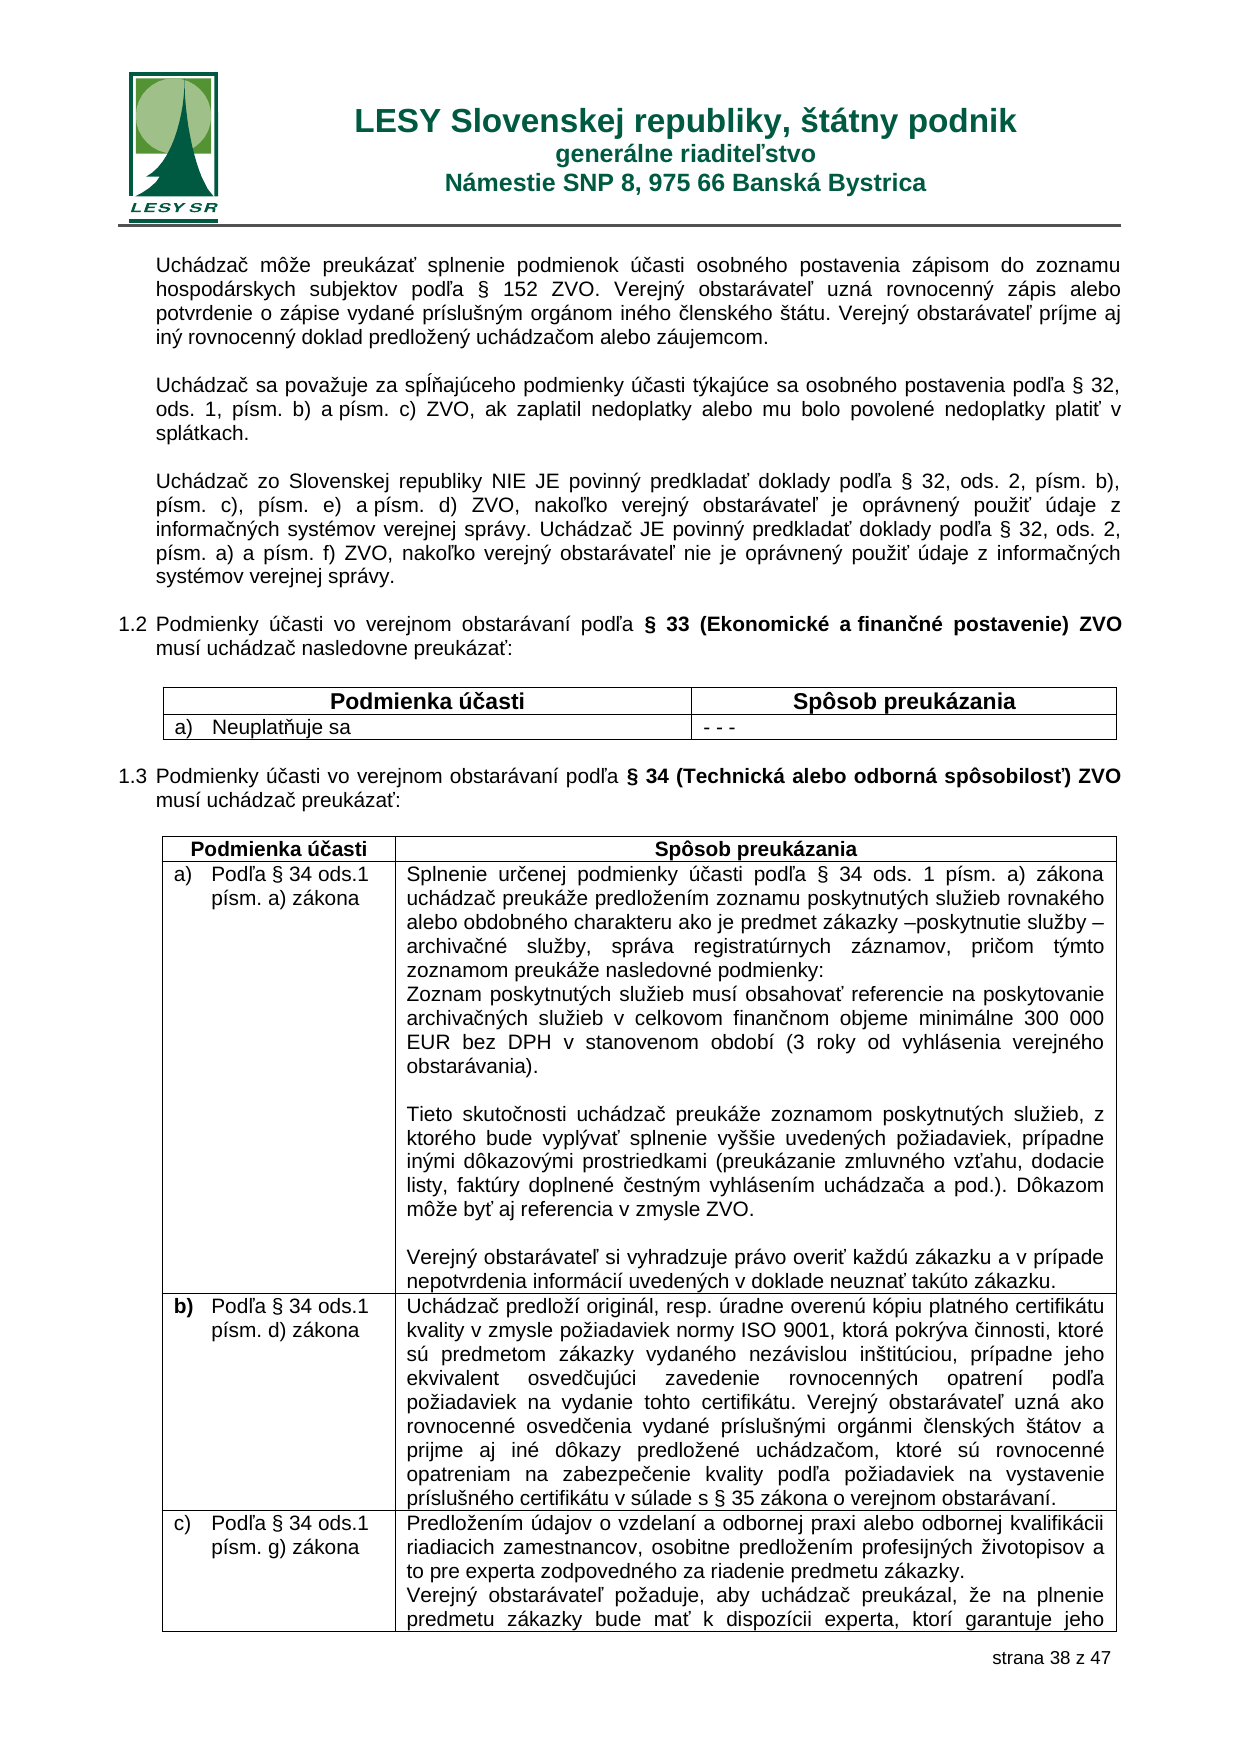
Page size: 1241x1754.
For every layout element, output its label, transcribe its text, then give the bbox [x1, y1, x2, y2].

table_cell Uchádzač predloží originál, resp. úradne overenú kópiu platného certifikátu kvality v zmysle požiadaviek normy ISO 9001, ktorá pokrýva činnosti, ktoré sú predmetom zákazky vydaného nezávislou inštitúciou, prípadne jeho ekvivalent osvedčujúci zavedenie rovnocenných opatrení podľa požiadaviek na vydanie tohto certifikátu. Verejný obstarávateľ uzná ako rovnocenné osvedčenia vydané príslušnými orgánmi členských štátov a prijme aj iné dôkazy predložené uchádzačom, ktoré sú rovnocenné opatreniam na zabezpečenie kvality podľa požiadaviek na vystavenie príslušného certifikátu v súlade s § 35 zákona o verejnom obstarávaní. [396, 1294, 1116, 1510]
table_cell Podľa § 34 ods.1 písm. a) zákona [163, 862, 395, 1293]
text Uchádzač môže preukázať splnenie podmienok účasti osobného postavenia zápisom do zoznamu hospodárskych subjektov podľa § 152 ZVO. Verejný obstarávateľ uzná rovnocenný zápis alebo potvrdenie o zápise vydané príslušným orgánom iného členského štátu. Verejný obstarávateľ príjme aj iný rovnocenný doklad predložený uchádzačom alebo záujemcom. [156, 253, 1122, 349]
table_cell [396, 1511, 1116, 1631]
table_cell Podľa § 34 ods.1 písm. d) zákona [163, 1294, 395, 1510]
table_header Podmienka účasti [164, 688, 691, 714]
text Uchádzač zo Slovenskej republiky NIE JE povinný predkladať doklady podľa § 32, ods. 2, písm. b), písm. c), písm. e) a písm. d) ZVO, nakoľko verejný obstarávateľ je oprávnený použiť údaje z informačných systémov verejnej správy. Uchádzač JE povinný predkladať doklady podľa § 32, ods. 2, písm. a) a písm. f) ZVO, nakoľko verejný obstarávateľ nie je oprávnený použiť údaje z informačných systémov verejnej správy. [156, 468, 1122, 588]
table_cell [163, 1511, 395, 1631]
table_header Podmienka účasti [163, 837, 395, 861]
list Podmienky účasti vo verejnom obstarávaní podľa § 34 (Technická alebo odborná spôsobilosť) ZVO musí uchádzač preukázať: [118, 764, 1122, 812]
text Uchádzač sa považuje za spĺňajúceho podmienky účasti týkajúce sa osobného postavenia podľa § 32, ods. 1, písm. b) a písm. c) ZVO, ak zaplatil nedoplatky alebo mu bolo povolené nedoplatky platiť v splátkach. [156, 373, 1122, 444]
table_cell Splnenie určenej podmienky účasti podľa § 34 ods. 1 písm. a) zákona uchádzač preukáže predložením zoznamu poskytnutých služieb rovnakého alebo obdobného charakteru ako je predmet zákazky –poskytnutie služby – archivačné služby, správa registratúrnych záznamov, pričom týmto zoznamom preukáže nasledovné podmienky: Zoznam poskytnutých služieb musí obsahovať referencie na poskytovanie archivačných služieb v celkovom finančnom objeme minimálne 300 000 EUR bez DPH v stanovenom období (3 roky od vyhlásenia verejného obstarávania). Tieto skutočnosti uchádzač preukáže zoznamom poskytnutých služieb, z ktorého bude vyplývať splnenie vyššie uvedených požiadaviek, prípadne inými dôkazovými prostriedkami (preukázanie zmluvného vzťahu, dodacie listy, faktúry doplnené čestným vyhlásením uchádzača a pod.). Dôkazom môže byť aj referencia v zmysle ZVO. Verejný obstarávateľ si vyhradzuje právo overiť každú zákazku a v prípade nepotvrdenia informácií uvedených v doklade neuznať takúto zákazku. [396, 862, 1116, 1293]
list Podmienky účasti vo verejnom obstarávaní podľa § 33 (Ekonomické a finančné postavenie) ZVO musí uchádzač nasledovne preukázať: [118, 612, 1122, 660]
table_cell - - - [692, 715, 1116, 739]
table_header Spôsob preukázania [396, 837, 1116, 861]
table_header Spôsob preukázania [692, 688, 1116, 714]
table_cell Neuplatňuje sa [164, 715, 691, 739]
